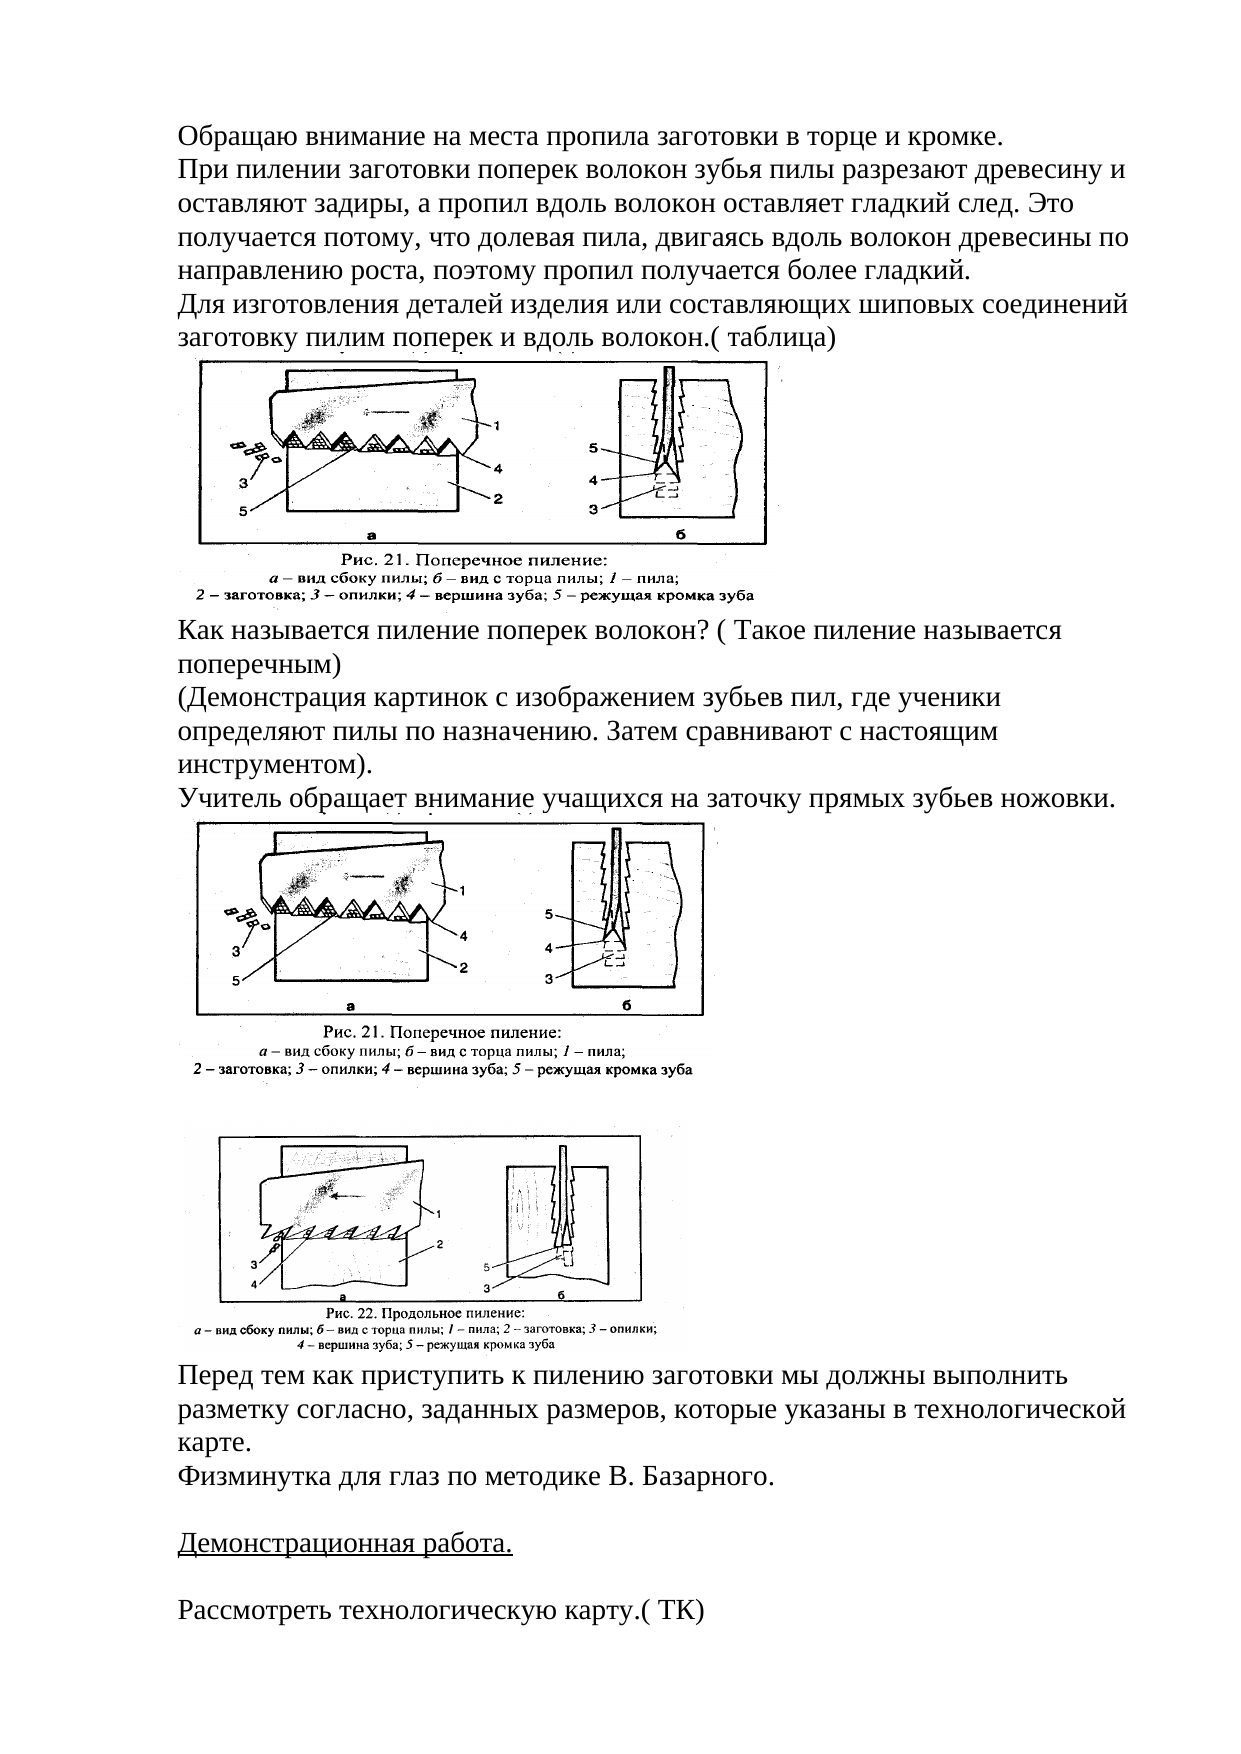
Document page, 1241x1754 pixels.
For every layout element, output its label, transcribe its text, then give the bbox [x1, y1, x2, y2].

text Учитель обращает внимание учащихся на заточку прямых зубьев ножовки. [177, 780, 1152, 813]
text Как называется пиление поперек волокон? ( Такое пиление называется поперечным) [177, 612, 1152, 679]
text Для изготовления деталей изделия или составляющих шиповых соединений заготовку пилим поперек и вдоль волокон.( таблица) [177, 286, 1152, 353]
text (Демонстрация картинок с изображением зубьев пил, где ученики определяют пилы по назначению. Затем сравнивают с настоящим инструментом). [177, 679, 1152, 780]
text Обращаю внимание на места пропила заготовки в торце и кромке. [177, 118, 1152, 152]
text Демонстрационная работа. [177, 1525, 1152, 1559]
picture [177, 1121, 690, 1358]
picture [177, 352, 783, 613]
text Рассмотреть технологическую карту.( ТК) [177, 1592, 1152, 1626]
picture [177, 813, 718, 1088]
text При пилении заготовки поперек волокон зубья пилы разрезают древесину и оставляют задиры, а пропил вдоль волокон оставляет гладкий след. Это получается потому, что долевая пила, двигаясь вдоль волокон древесины по направлению роста, поэтому пропил получается более гладкий. [177, 152, 1152, 286]
text Физминутка для глаз по методике В. Базарного. [177, 1458, 1152, 1492]
text Перед тем как приступить к пилению заготовки мы должны выполнить разметку согласно, заданных размеров, которые указаны в технологической карте. [177, 1357, 1152, 1458]
